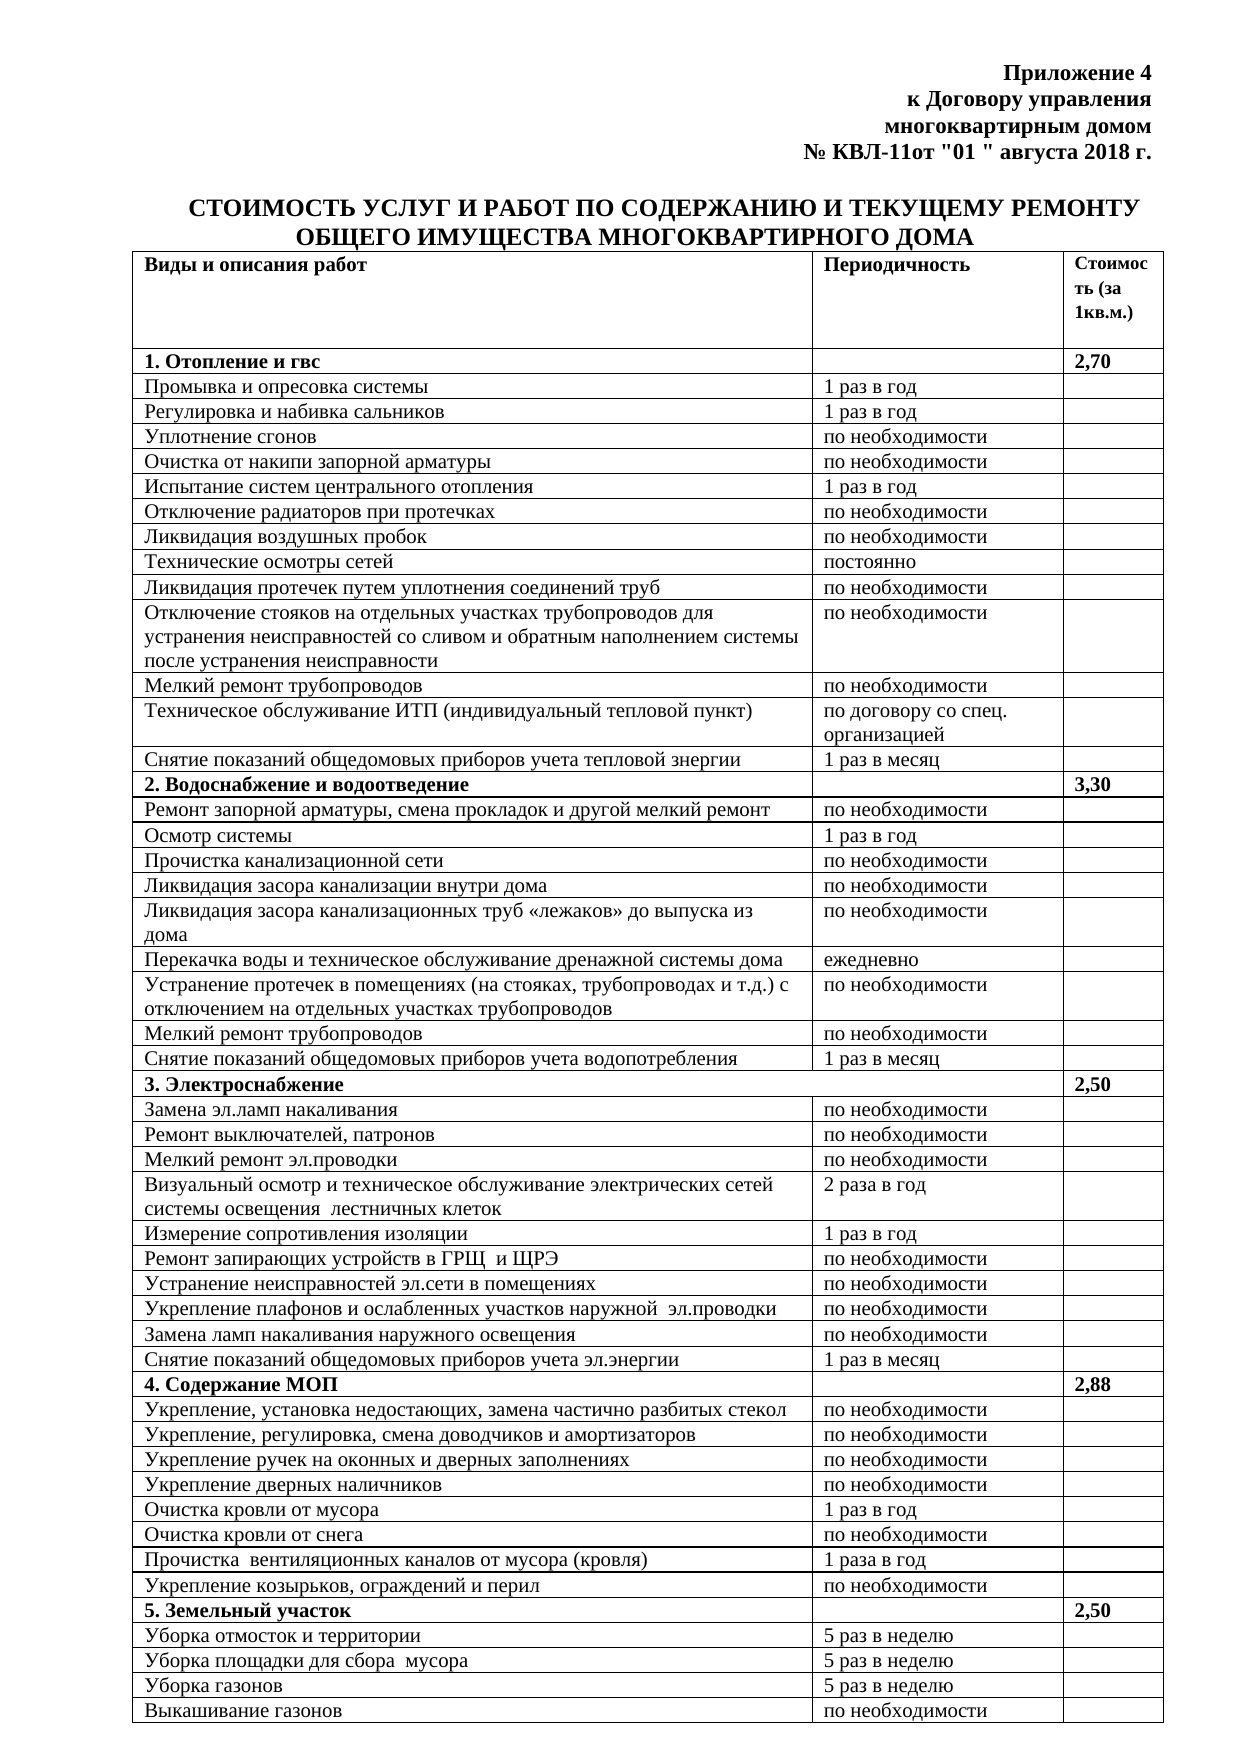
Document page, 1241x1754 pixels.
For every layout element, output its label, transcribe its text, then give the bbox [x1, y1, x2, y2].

table_cell [1064, 1397, 1163, 1421]
table_cell Мелкий ремонт трубопроводов [133, 1021, 812, 1045]
table_cell 1 раз в год [813, 374, 1063, 398]
table_cell по необходимости [813, 1422, 1063, 1446]
table_cell 1 раз в год [813, 399, 1063, 423]
table_cell Отключение стояков на отдельных участках трубопроводов для устранения неисправностей со сливом и обратным наполнением системы после устранения неисправности [133, 600, 812, 672]
table_cell Устранение протечек в помещениях (на стояках, трубопроводах и т.д.) с отключением на отдельных участках трубопроводов [133, 972, 812, 1020]
table_cell [1064, 898, 1163, 946]
table_cell по договору со спец. организацией [813, 698, 1063, 746]
table_cell [1064, 1472, 1163, 1496]
table_cell [1064, 848, 1163, 872]
table_cell Укрепление козырьков, ограждений и перил [133, 1573, 812, 1597]
table_cell по необходимости [813, 1522, 1063, 1546]
table_cell [1064, 972, 1163, 1020]
table_cell [1064, 1172, 1163, 1220]
text СТОИМОСТЬ УСЛУГ И РАБОТ ПО СОДЕРЖАНИЮ И ТЕКУЩЕМУ РЕМОНТУ ОБЩЕГО ИМУЩЕСТВА МНОГОКВАРТИРНОГО ДОМА [118, 193, 1152, 251]
table_cell Укрепление плафонов и ослабленных участков наружной эл.проводки [133, 1296, 812, 1320]
table_cell [813, 772, 1063, 796]
table_cell [1064, 1573, 1163, 1597]
table_cell [1064, 1321, 1163, 1346]
table_cell Уборка газонов [133, 1673, 812, 1697]
table_cell Визуальный осмотр и техническое обслуживание электрических сетей системы освещения лестничных клеток [133, 1172, 812, 1220]
table_cell по необходимости [813, 1296, 1063, 1320]
table_cell 1 раз в год [813, 1221, 1063, 1245]
table_cell [1064, 424, 1163, 448]
table_cell по необходимости [813, 1021, 1063, 1045]
table_cell Выкашивание газонов [133, 1698, 812, 1722]
table_cell [1064, 1673, 1163, 1697]
table_cell [1064, 1522, 1163, 1546]
table_cell 2,50 [1064, 1071, 1163, 1096]
table_cell Уплотнение сгонов [133, 424, 812, 448]
table_cell по необходимости [813, 1321, 1063, 1346]
table_cell 1 раз в год [813, 1497, 1063, 1521]
table_cell Укрепление дверных наличников [133, 1472, 812, 1496]
table_cell 5 раз в неделю [813, 1623, 1063, 1647]
table_cell по необходимости [813, 1122, 1063, 1146]
table_cell по необходимости [813, 873, 1063, 897]
table_cell Укрепление, регулировка, смена доводчиков и амортизаторов [133, 1422, 812, 1446]
table_cell Укрепление ручек на оконных и дверных заполнениях [133, 1447, 812, 1471]
table_cell 1 раз в месяц [813, 1046, 1063, 1070]
table_cell [1064, 550, 1163, 573]
table_cell по необходимости [813, 1472, 1063, 1496]
table_cell по необходимости [813, 673, 1063, 697]
table_cell 1 раз в месяц [813, 747, 1063, 771]
table_cell [1064, 399, 1163, 423]
table_cell постоянно [813, 550, 1063, 573]
table_cell [1064, 1497, 1163, 1521]
table_cell Уборка отмосток и территории [133, 1623, 812, 1647]
table_header Периодичность [813, 252, 1063, 348]
table_cell [1064, 449, 1163, 473]
table_cell [1064, 747, 1163, 771]
text № КВЛ-11от "01 " августа 2018 г. [118, 138, 1152, 164]
table_cell по необходимости [813, 1246, 1063, 1270]
table_cell Промывка и опресовка системы [133, 374, 812, 398]
table_cell Снятие показаний общедомовых приборов учета тепловой знергии [133, 747, 812, 771]
table_cell Мелкий ремонт эл.проводки [133, 1147, 812, 1171]
table_cell [1064, 1347, 1163, 1371]
table_cell [1064, 673, 1163, 697]
text многоквартирным домом [118, 112, 1152, 138]
table_cell [1064, 1698, 1163, 1722]
table_cell 2 раза в год [813, 1172, 1063, 1220]
table_cell Отключение радиаторов при протечках [133, 499, 812, 523]
table_cell [813, 1598, 1063, 1622]
table_cell 1 раза в год [813, 1548, 1063, 1571]
table_cell по необходимости [813, 600, 1063, 672]
table_cell по необходимости [813, 1097, 1063, 1121]
table_cell Очистка от накипи запорной арматуры [133, 449, 812, 473]
table_cell по необходимости [813, 524, 1063, 548]
table_cell 5 раз в неделю [813, 1648, 1063, 1672]
table_cell по необходимости [813, 449, 1063, 473]
table_cell 1. Отопление и гвс [133, 349, 812, 373]
table_cell по необходимости [813, 424, 1063, 448]
table_cell Испытание систем центрального отопления [133, 474, 812, 498]
table_header Стоимость (за 1кв.м.) [1064, 252, 1163, 348]
table_cell Снятие показаний общедомовых приборов учета водопотребления [133, 1046, 812, 1070]
table_cell [1064, 1648, 1163, 1672]
text Приложение 4 [118, 59, 1152, 85]
table_cell [1064, 823, 1163, 847]
table_cell Ликвидация засора канализационных труб «лежаков» до выпуска из дома [133, 898, 812, 946]
table_cell Очистка кровли от снега [133, 1522, 812, 1546]
table_cell [1064, 1422, 1163, 1446]
table_cell по необходимости [813, 499, 1063, 523]
table_cell 5 раз в неделю [813, 1673, 1063, 1697]
table_cell по необходимости [813, 798, 1063, 821]
table_cell Очистка кровли от мусора [133, 1497, 812, 1521]
table_cell [1064, 1447, 1163, 1471]
table_cell Снятие показаний общедомовых приборов учета эл.энергии [133, 1347, 812, 1371]
table_header Виды и описания работ [133, 252, 812, 348]
table_cell [1064, 798, 1163, 821]
table_cell [1064, 1548, 1163, 1571]
table_cell Укрепление, установка недостающих, замена частично разбитых стекол [133, 1397, 812, 1421]
table_cell [1064, 1097, 1163, 1121]
table_cell [1064, 600, 1163, 672]
table_cell [1064, 1296, 1163, 1320]
table_cell Ремонт запорной арматуры, смена прокладок и другой мелкий ремонт [133, 798, 812, 821]
table_cell [1064, 474, 1163, 498]
table_cell 1 раз в месяц [813, 1347, 1063, 1371]
table_cell Устранение неисправностей эл.сети в помещениях [133, 1271, 812, 1295]
table_cell [1064, 698, 1163, 746]
table_cell Ликвидация воздушных пробок [133, 524, 812, 548]
table_cell 2. Водоснабжение и водоотведение [133, 772, 812, 796]
table_cell 3. Электроснабжение [133, 1071, 1063, 1096]
table_cell Ликвидация засора канализации внутри дома [133, 873, 812, 897]
table_cell Замена ламп накаливания наружного освещения [133, 1321, 812, 1346]
table_cell [1064, 873, 1163, 897]
table_cell [1064, 499, 1163, 523]
table_cell по необходимости [813, 575, 1063, 599]
table_cell Ремонт выключателей, патронов [133, 1122, 812, 1146]
table_cell 3,30 [1064, 772, 1163, 796]
table_cell 1 раз в год [813, 474, 1063, 498]
table_cell 2,50 [1064, 1598, 1163, 1622]
table_cell по необходимости [813, 1447, 1063, 1471]
table_cell по необходимости [813, 848, 1063, 872]
table_cell Мелкий ремонт трубопроводов [133, 673, 812, 697]
table_cell 5. Земельный участок [133, 1598, 812, 1622]
table_cell по необходимости [813, 1271, 1063, 1295]
table_cell [1064, 1021, 1163, 1045]
table_cell [1064, 374, 1163, 398]
text к Договору управления [118, 85, 1152, 112]
table_cell Регулировка и набивка сальников [133, 399, 812, 423]
table_cell Осмотр системы [133, 823, 812, 847]
table_cell Уборка площадки для сбора мусора [133, 1648, 812, 1672]
table_cell 4. Содержание МОП [133, 1372, 812, 1396]
table_cell [1064, 947, 1163, 971]
table_cell Прочистка канализационной сети [133, 848, 812, 872]
table_cell Прочистка вентиляционных каналов от мусора (кровля) [133, 1548, 812, 1571]
table_cell по необходимости [813, 972, 1063, 1020]
table_cell [1064, 575, 1163, 599]
table_cell Технические осмотры сетей [133, 550, 812, 573]
table_cell Ремонт запирающих устройств в ГРЩ и ЩРЭ [133, 1246, 812, 1270]
table_cell [1064, 1147, 1163, 1171]
table_cell ежедневно [813, 947, 1063, 971]
table_cell по необходимости [813, 1397, 1063, 1421]
table_cell Замена эл.ламп накаливания [133, 1097, 812, 1121]
table_cell [1064, 524, 1163, 548]
table_cell Перекачка воды и техническое обслуживание дренажной системы дома [133, 947, 812, 971]
table_cell по необходимости [813, 1698, 1063, 1722]
table_cell [813, 349, 1063, 373]
table_cell по необходимости [813, 1147, 1063, 1171]
table_cell Ликвидация протечек путем уплотнения соединений труб [133, 575, 812, 599]
table_cell [1064, 1221, 1163, 1245]
table_cell Техническое обслуживание ИТП (индивидуальный тепловой пункт) [133, 698, 812, 746]
table_cell по необходимости [813, 1573, 1063, 1597]
table_cell 1 раз в год [813, 823, 1063, 847]
table_cell Измерение сопротивления изоляции [133, 1221, 812, 1245]
table_cell [1064, 1246, 1163, 1270]
table_cell по необходимости [813, 898, 1063, 946]
table_cell 2,70 [1064, 349, 1163, 373]
table_cell [1064, 1122, 1163, 1146]
table_cell [1064, 1046, 1163, 1070]
table_cell [1064, 1623, 1163, 1647]
table_cell [1064, 1271, 1163, 1295]
table_cell [813, 1372, 1063, 1396]
table_cell 2,88 [1064, 1372, 1163, 1396]
